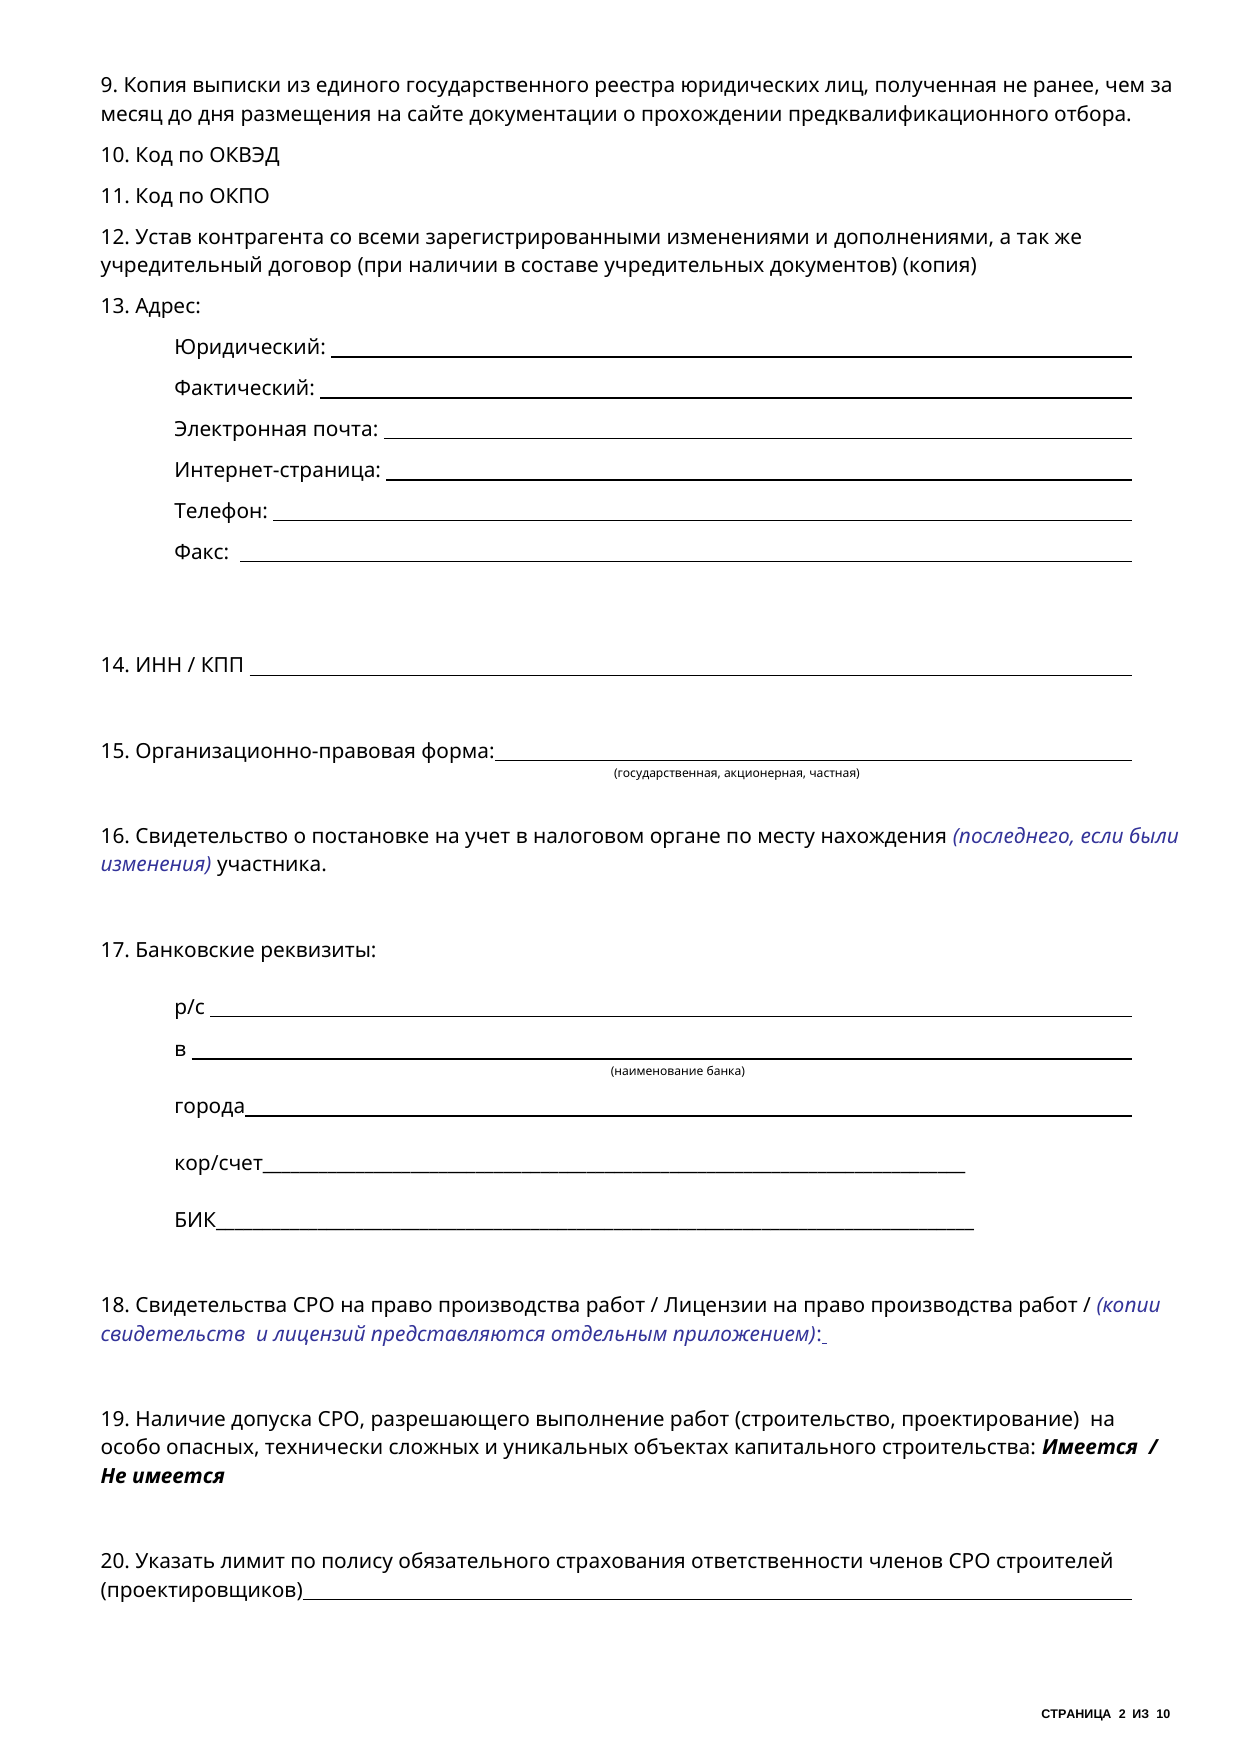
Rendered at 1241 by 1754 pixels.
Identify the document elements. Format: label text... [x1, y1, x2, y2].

text р/с [174, 992, 1181, 1020]
text 9. Копия выписки из единого государственного реестра юридических лиц, полученная не ранее, чем за месяц до дня размещения на сайте документации о прохождении предквалификационного отбора. [100, 71, 1181, 127]
text Электронная почта: [174, 414, 1181, 442]
text БИК__________________________________________________________________________________ [174, 1205, 1181, 1233]
text Юридический: [174, 332, 1181, 361]
text 18. Свидетельства СРО на право производства работ / Лицензии на право производства работ / (копии свидетельств и лицензий представляются отдельным приложением): [100, 1290, 1181, 1347]
text кор/счет____________________________________________________________________________ [174, 1148, 1181, 1177]
text 16. Свидетельство о постановке на учет в налоговом органе по месту нахождения (последнего, если были изменения) участника. [100, 821, 1181, 878]
text 10. Код по ОКВЭД [100, 140, 1181, 168]
text 20. Указать лимит по полису обязательного страхования ответственности членов СРО строителей (проектировщиков) [100, 1546, 1181, 1603]
text 12. Устав контрагента со всеми зарегистрированными изменениями и дополнениями, а так же учредительный договор (при наличии в составе учредительных документов) (копия) [100, 222, 1181, 279]
text 14. ИНН / КПП [100, 651, 1181, 679]
text Интернет-страница: [174, 455, 1181, 483]
text (наименование банка) [174, 1063, 1181, 1091]
text в [174, 1034, 1181, 1063]
text Факс: [174, 537, 1181, 565]
text Фактический: [174, 373, 1181, 401]
text Телефон: [174, 496, 1181, 524]
text 17. Банковские реквизиты: [100, 935, 1181, 963]
text 15. Организационно-правовая форма: [100, 736, 1181, 764]
text 11. Код по ОКПО [100, 181, 1181, 209]
text города [174, 1091, 1181, 1120]
text (государственная, акционерная, частная) [100, 764, 1181, 793]
text 13. Адрес: [100, 291, 1181, 319]
text 19. Наличие допуска СРО, разрешающего выполнение работ (строительство, проектирование) на особо опасных, технически сложных и уникальных объектах капитального строительства: Имеется / Не имеется [100, 1404, 1181, 1489]
